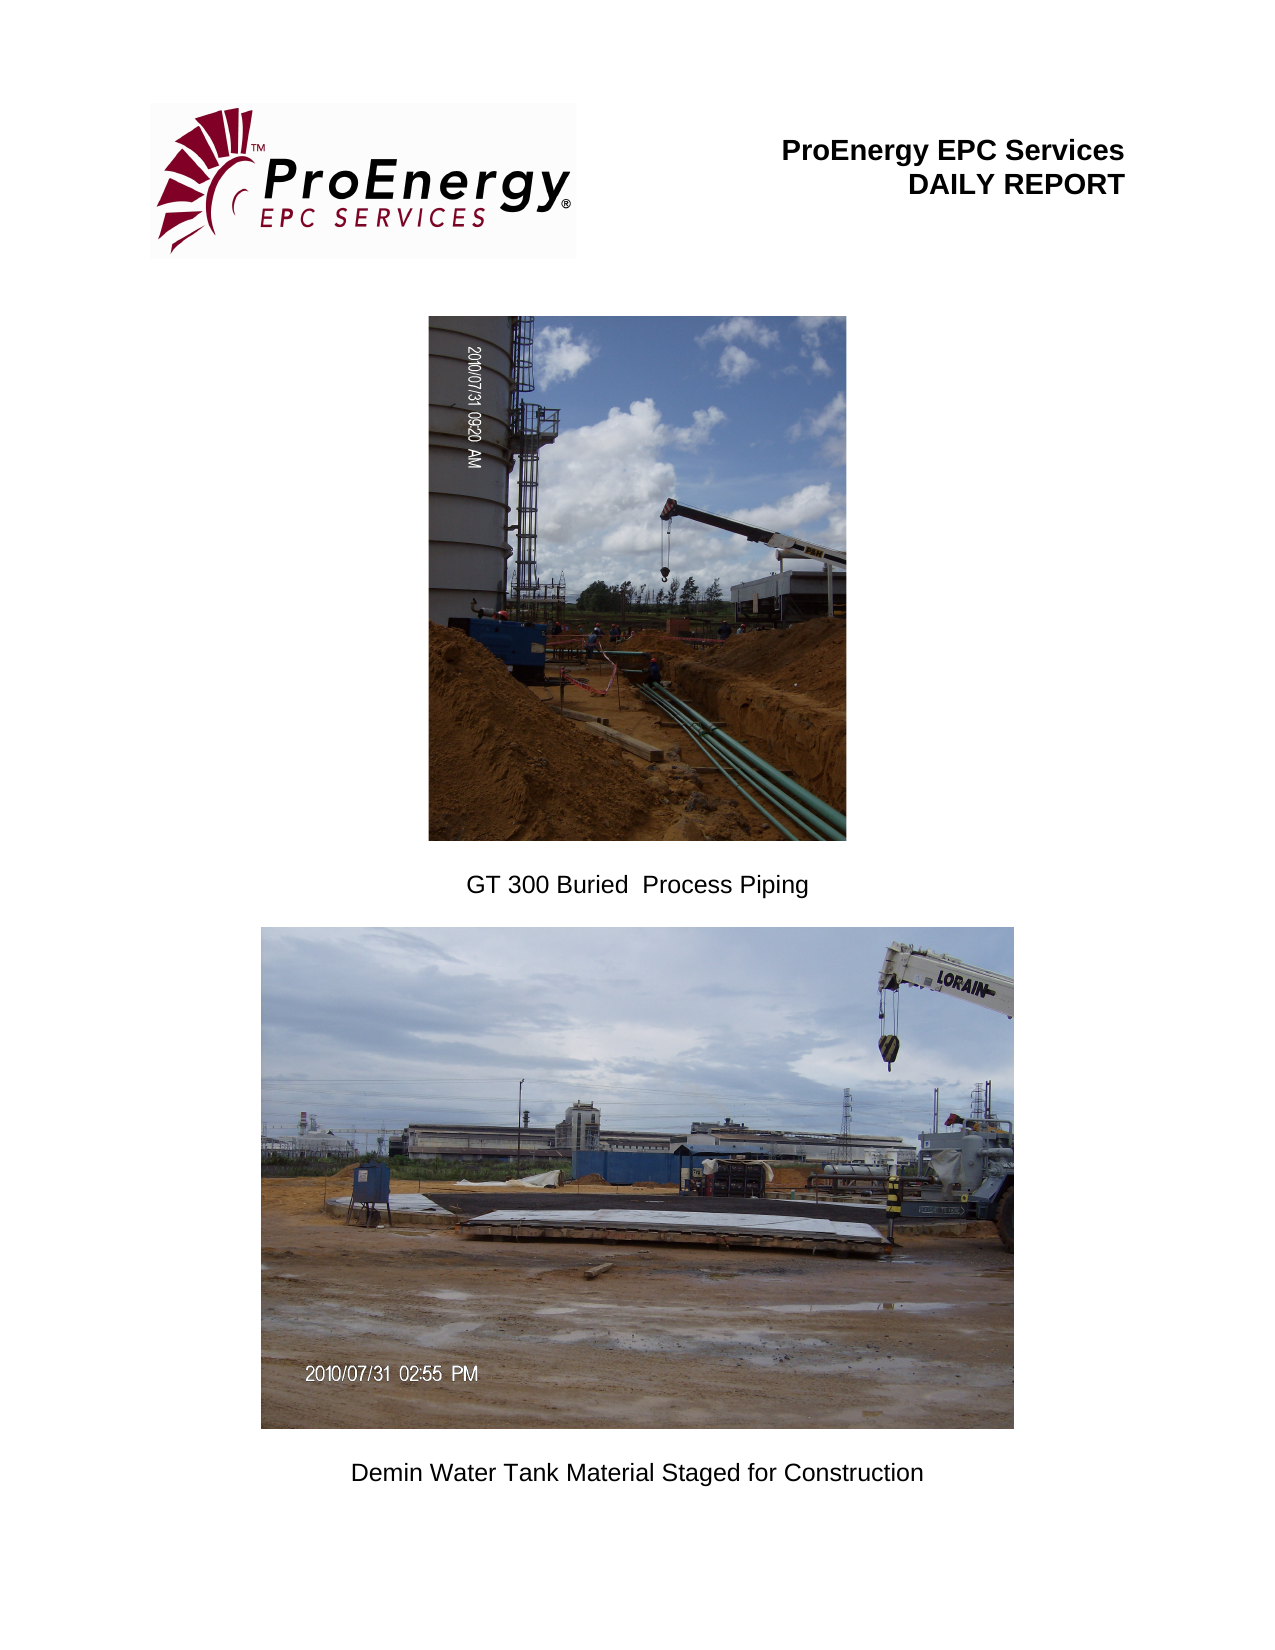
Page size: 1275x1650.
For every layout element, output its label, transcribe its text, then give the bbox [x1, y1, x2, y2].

picture [428, 316, 847, 841]
picture [150, 103, 577, 259]
picture [261, 927, 1014, 1429]
text GT 300 Buried Process Piping [150, 870, 1125, 898]
text Demin Water Tank Material Staged for Construction [150, 1457, 1125, 1486]
